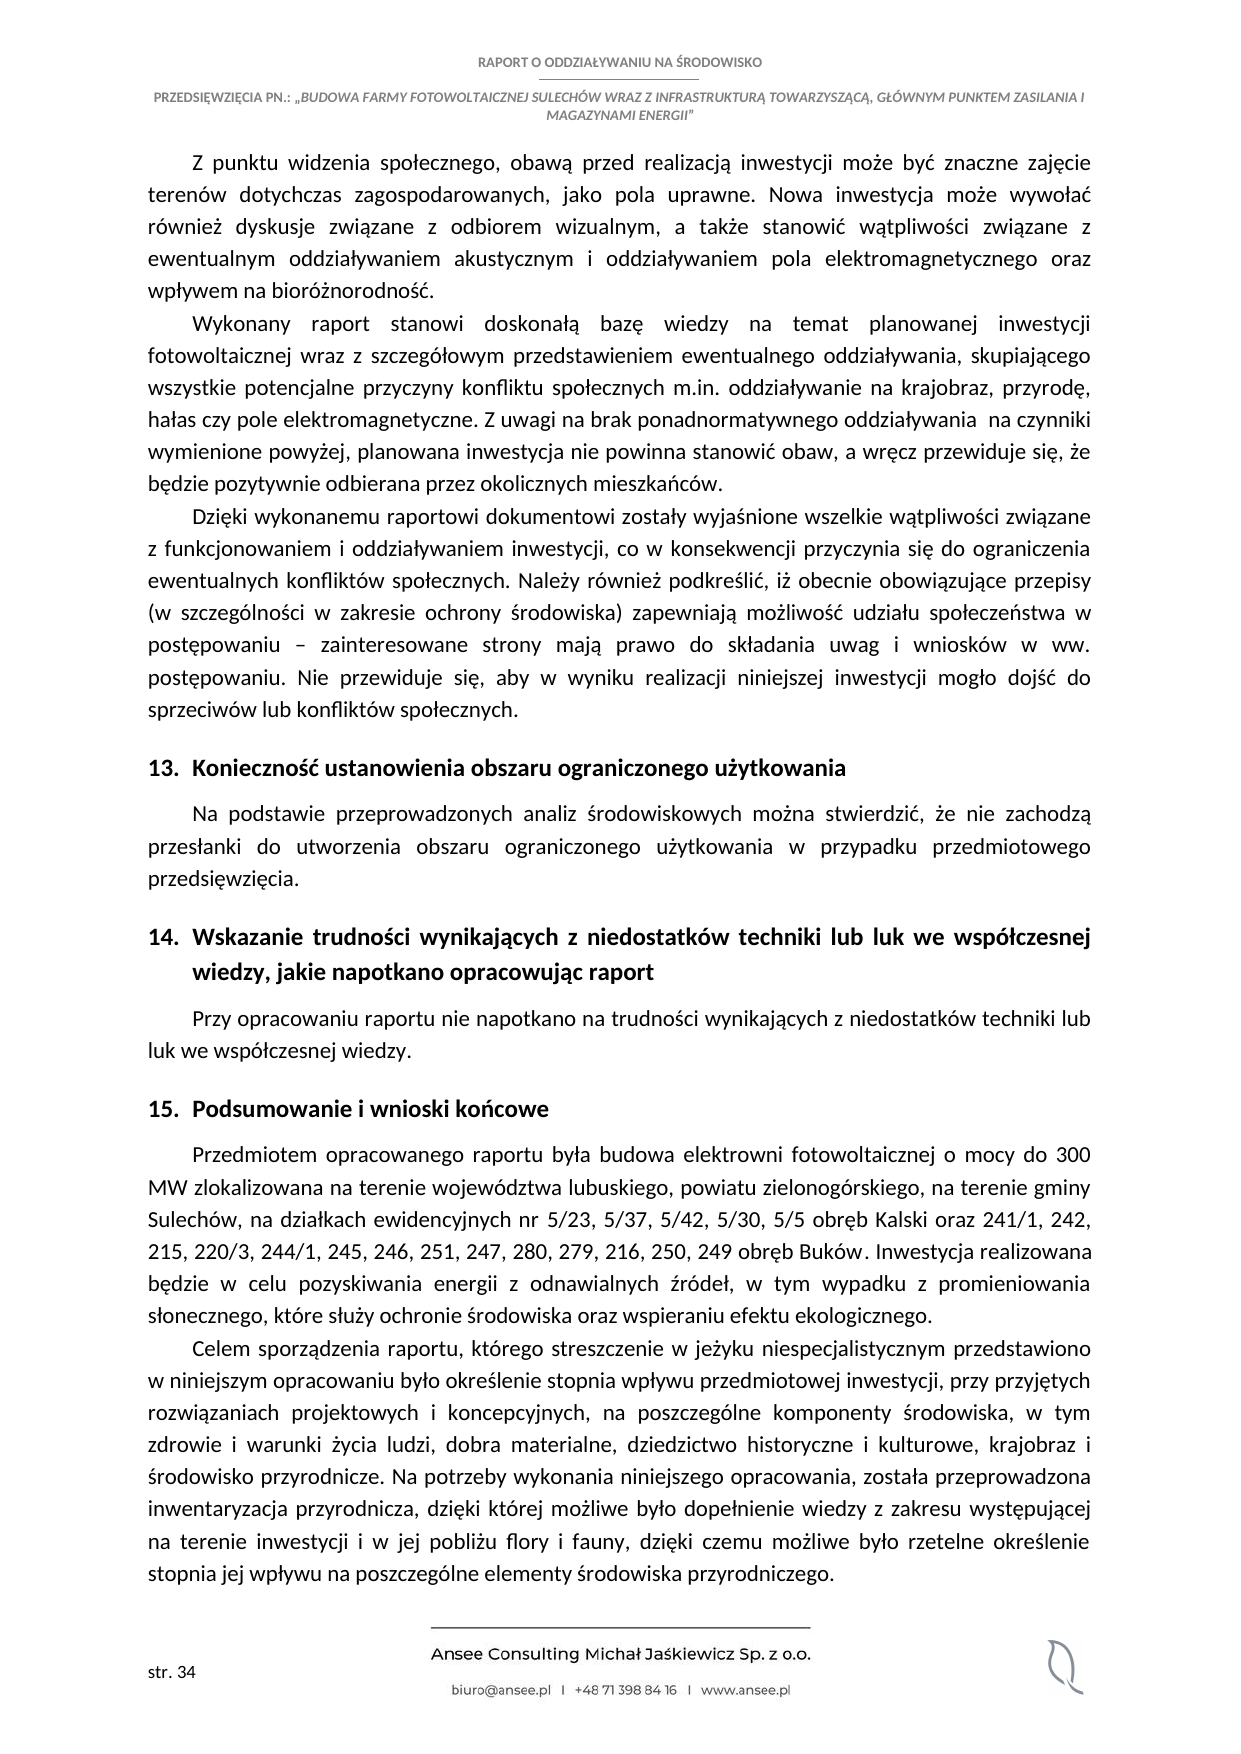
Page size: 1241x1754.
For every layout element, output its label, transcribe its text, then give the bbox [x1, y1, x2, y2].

list Wskazanie trudności wynikających z niedostatków techniki lub luk we współczesnej wiedzy, jakie napotkano opracowując raport [148, 921, 1092, 987]
picture [407, 1595, 830, 1733]
text Przy opracowaniu raportu nie napotkano na trudności wynikających z niedostatków techniki lub luk we współczesnej wiedzy. [148, 1004, 1092, 1064]
text Celem sporządzenia raportu, którego streszczenie w jeżyku niespecjalistycznym przedstawiono w niniejszym opracowaniu było określenie stopnia wpływu przedmiotowej inwestycji, przy przyjętych rozwiązaniach projektowych i koncepcyjnych, na poszczególne komponenty środowiska, w tym zdrowie i warunki życia ludzi, dobra materialne, dziedzictwo historyczne i kulturowe, krajobraz i środowisko przyrodnicze. Na potrzeby wykonania niniejszego opracowania, została przeprowadzona inwentaryzacja przyrodnicza, dzięki której możliwe było dopełnienie wiedzy z zakresu występującej na terenie inwestycji i w jej pobliżu flory i fauny, dzięki czemu możliwe było rzetelne określenie stopnia jej wpływu na poszczególne elementy środowiska przyrodniczego. [148, 1334, 1092, 1587]
text Wykonany raport stanowi doskonałą bazę wiedzy na temat planowanej inwestycji fotowoltaicznej wraz z szczegółowym przedstawieniem ewentualnego oddziaływania, skupiającego wszystkie potencjalne przyczyny konfliktu społecznych m.in. oddziaływanie na krajobraz, przyrodę, hałas czy pole elektromagnetyczne. Z uwagi na brak ponadnormatywnego oddziaływania na czynniki wymienione powyżej, planowana inwestycja nie powinna stanowić obaw, a wręcz przewiduje się, że będzie pozytywnie odbierana przez okolicznych mieszkańców. [148, 309, 1092, 498]
list Konieczność ustanowienia obszaru ograniczonego użytkowania [148, 752, 1092, 783]
picture [1047, 1640, 1084, 1695]
text Na podstawie przeprowadzonych analiz środowiskowych można stwierdzić, że nie zachodzą przesłanki do utworzenia obszaru ograniczonego użytkowania w przypadku przedmiotowego przedsięwzięcia. [148, 799, 1092, 892]
text Z punktu widzenia społecznego, obawą przed realizacją inwestycji może być znaczne zajęcie terenów dotychczas zagospodarowanych, jako pola uprawne. Nowa inwestycja może wywołać również dyskusje związane z odbiorem wizualnym, a także stanowić wątpliwości związane z ewentualnym oddziaływaniem akustycznym i oddziaływaniem pola elektromagnetycznego oraz wpływem na bioróżnorodność. [148, 148, 1092, 304]
text Przedmiotem opracowanego raportu była budowa elektrowni fotowoltaicznej o mocy do 300 MW zlokalizowana na terenie województwa lubuskiego, powiatu zielonogórskiego, na terenie gminy Sulechów, na działkach ewidencyjnych nr 5/23, 5/37, 5/42, 5/30, 5/5 obręb Kalski oraz 241/1, 242, 215, 220/3, 244/1, 245, 246, 251, 247, 280, 279, 216, 250, 249 obręb Buków. Inwestycja realizowana będzie w celu pozyskiwania energii z odnawialnych źródeł, w tym wypadku z promieniowania słonecznego, które służy ochronie środowiska oraz wspieraniu efektu ekologicznego. [148, 1141, 1092, 1329]
text Dzięki wykonanemu raportowi dokumentowi zostały wyjaśnione wszelkie wątpliwości związane z funkcjonowaniem i oddziaływaniem inwestycji, co w konsekwencji przyczynia się do ograniczenia ewentualnych konfliktów społecznych. Należy również podkreślić, iż obecnie obowiązujące przepisy (w szczególności w zakresie ochrony środowiska) zapewniają możliwość udziału społeczeństwa w postępowaniu – zainteresowane strony mają prawo do składania uwag i wniosków w ww. postępowaniu. Nie przewiduje się, aby w wyniku realizacji niniejszej inwestycji mogło dojść do sprzeciwów lub konfliktów społecznych. [148, 502, 1092, 723]
list Podsumowanie i wnioski końcowe [148, 1093, 1092, 1123]
